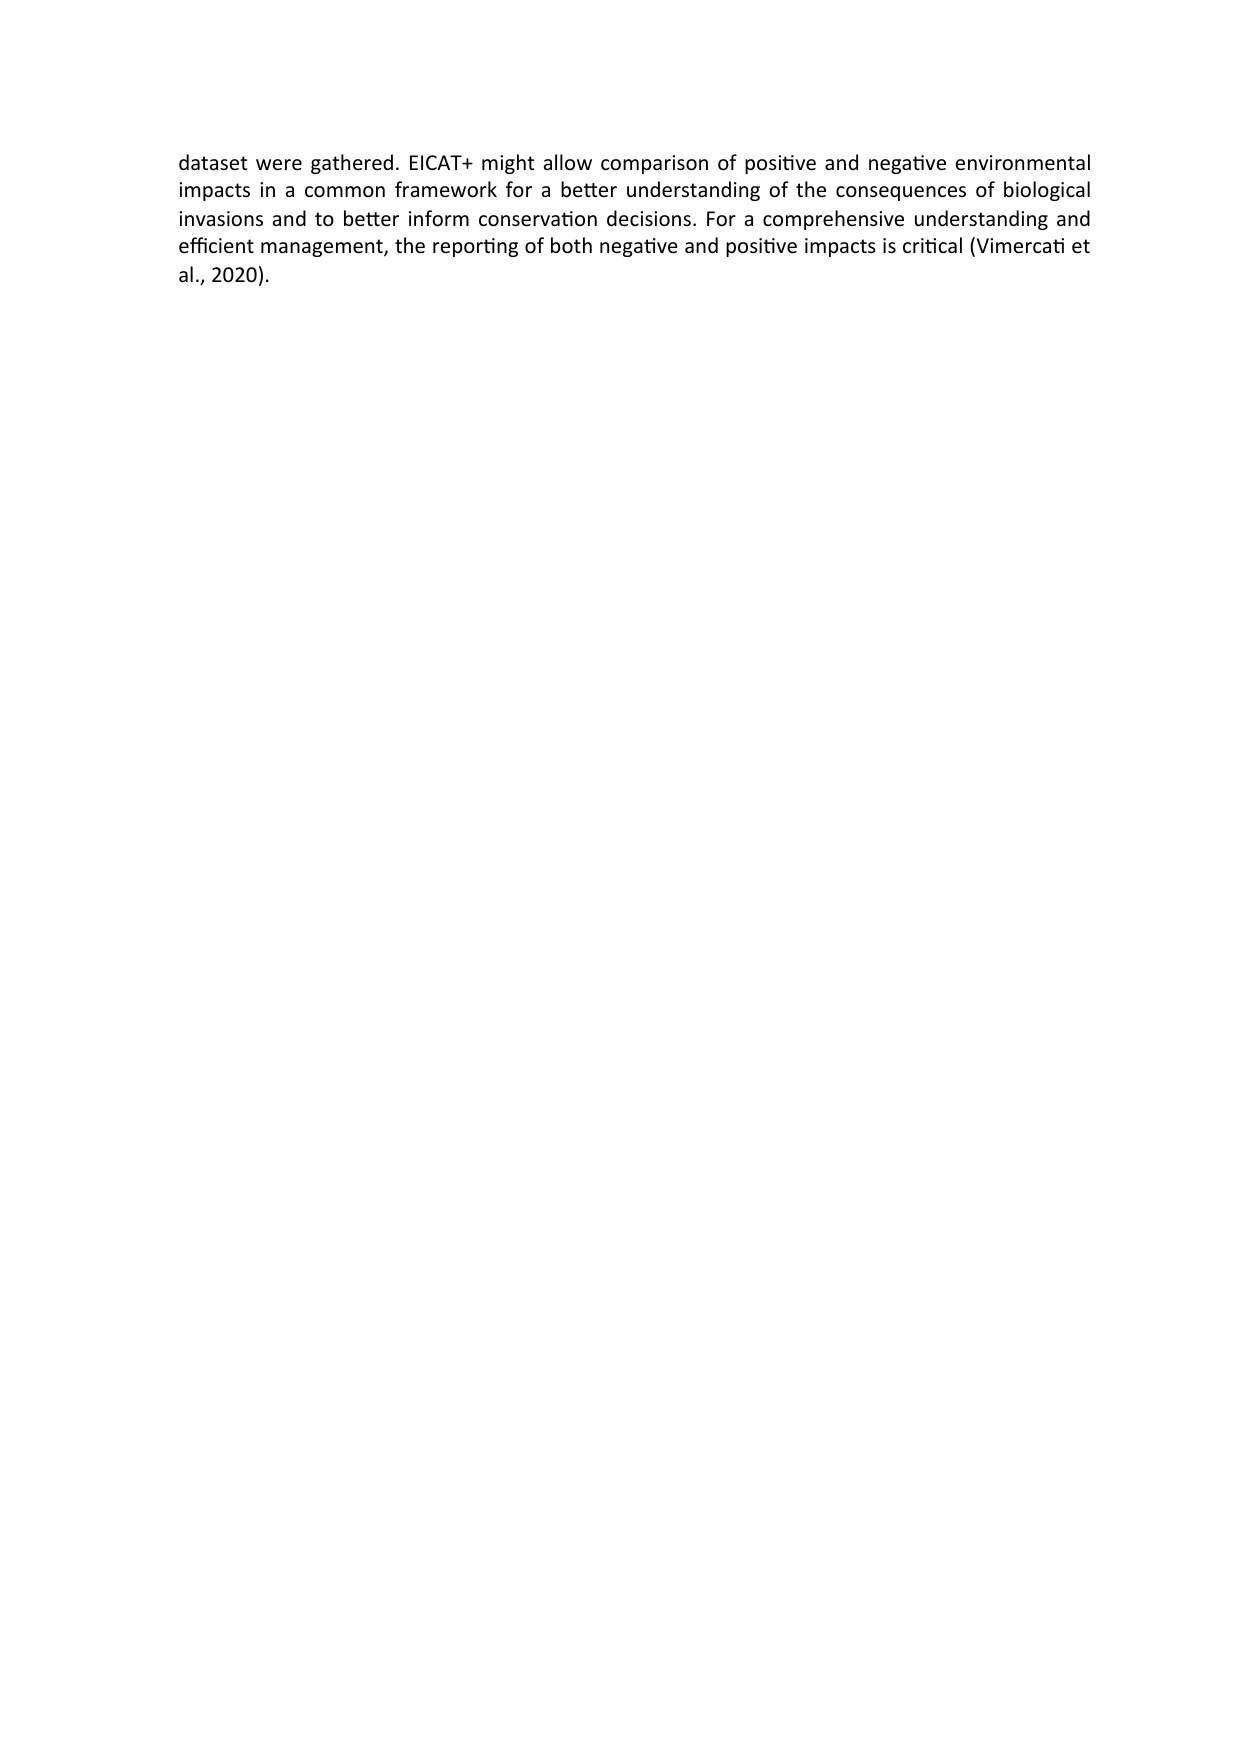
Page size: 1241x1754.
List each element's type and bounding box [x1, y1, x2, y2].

text [178, 148, 1093, 288]
